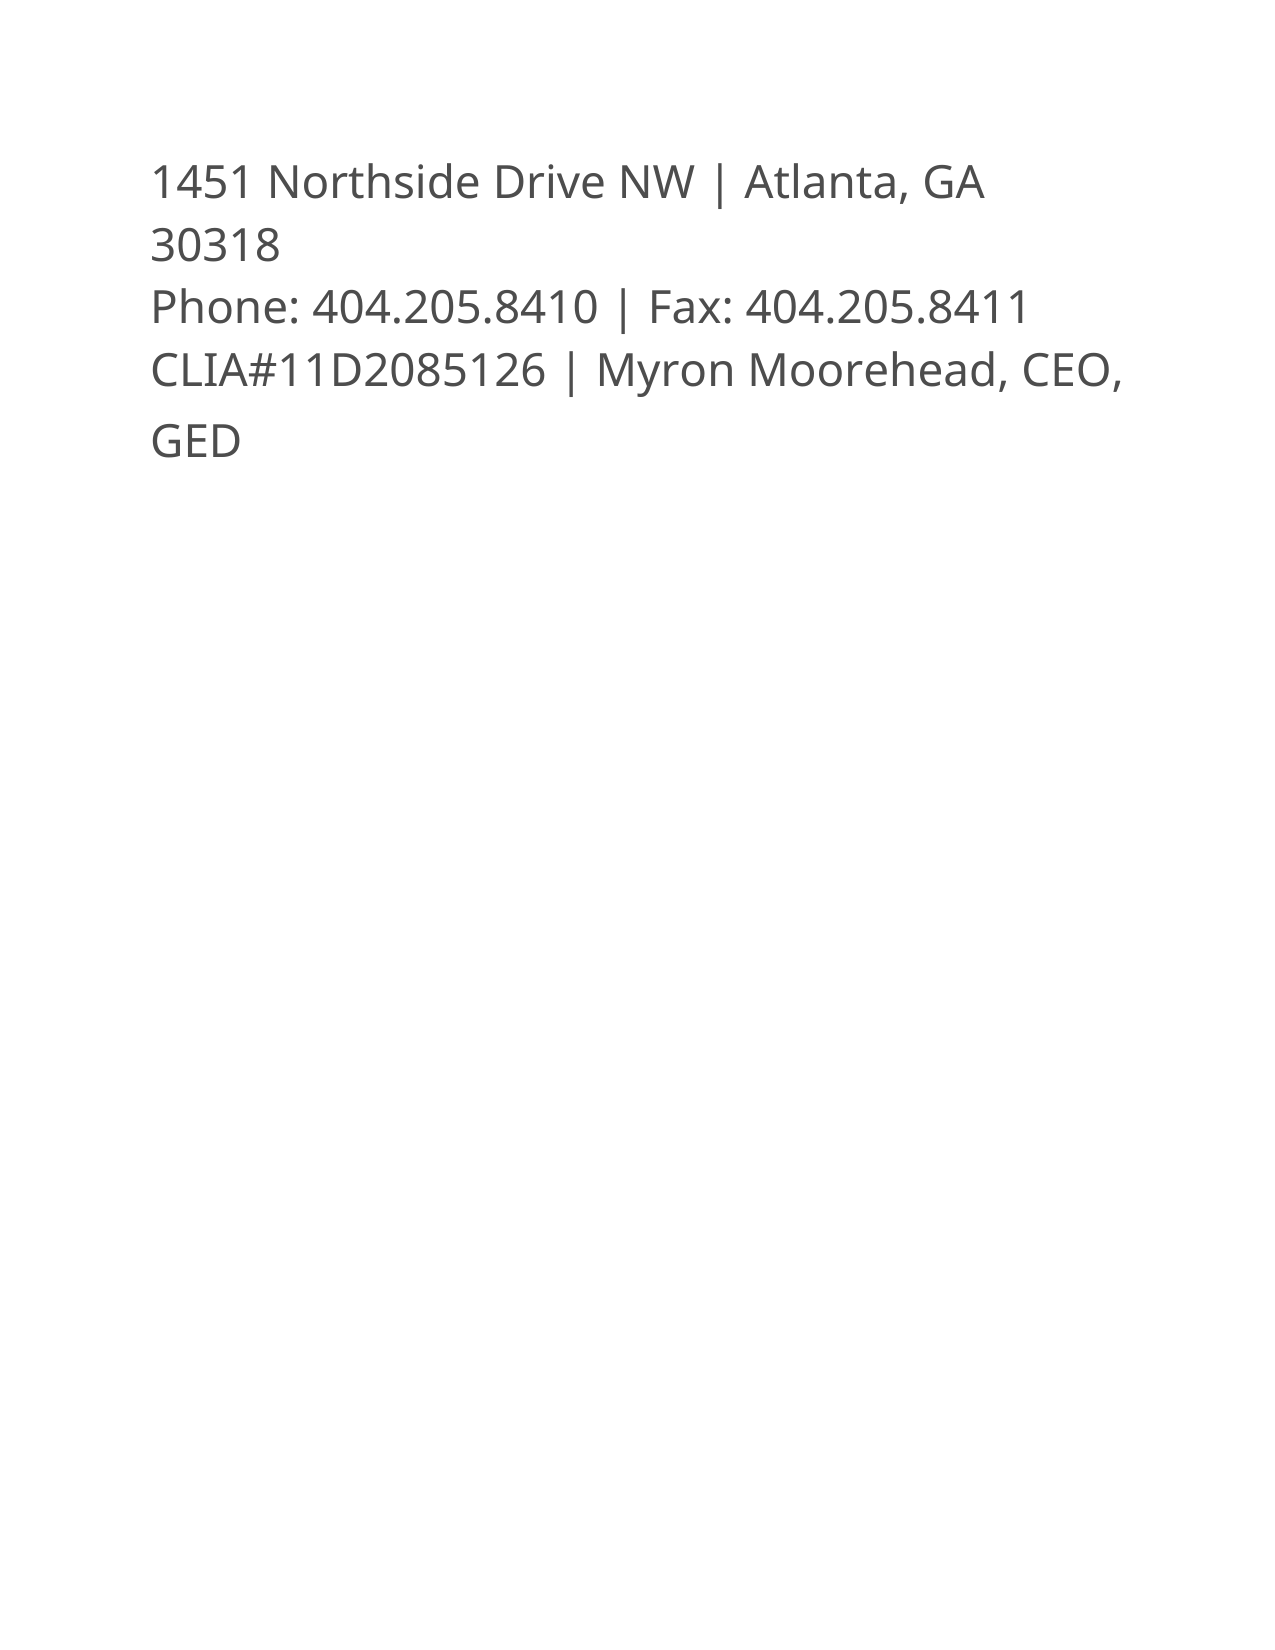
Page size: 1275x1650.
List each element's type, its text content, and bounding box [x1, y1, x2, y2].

text 1451 Northside Drive NW | Atlanta, GA 30318 [150, 150, 1125, 275]
text Phone: 404.205.8410 | Fax: 404.205.8411 [150, 275, 1125, 337]
text CLIA#11D2085126 | Myron Moorehead, CEO, GED [150, 337, 1125, 471]
